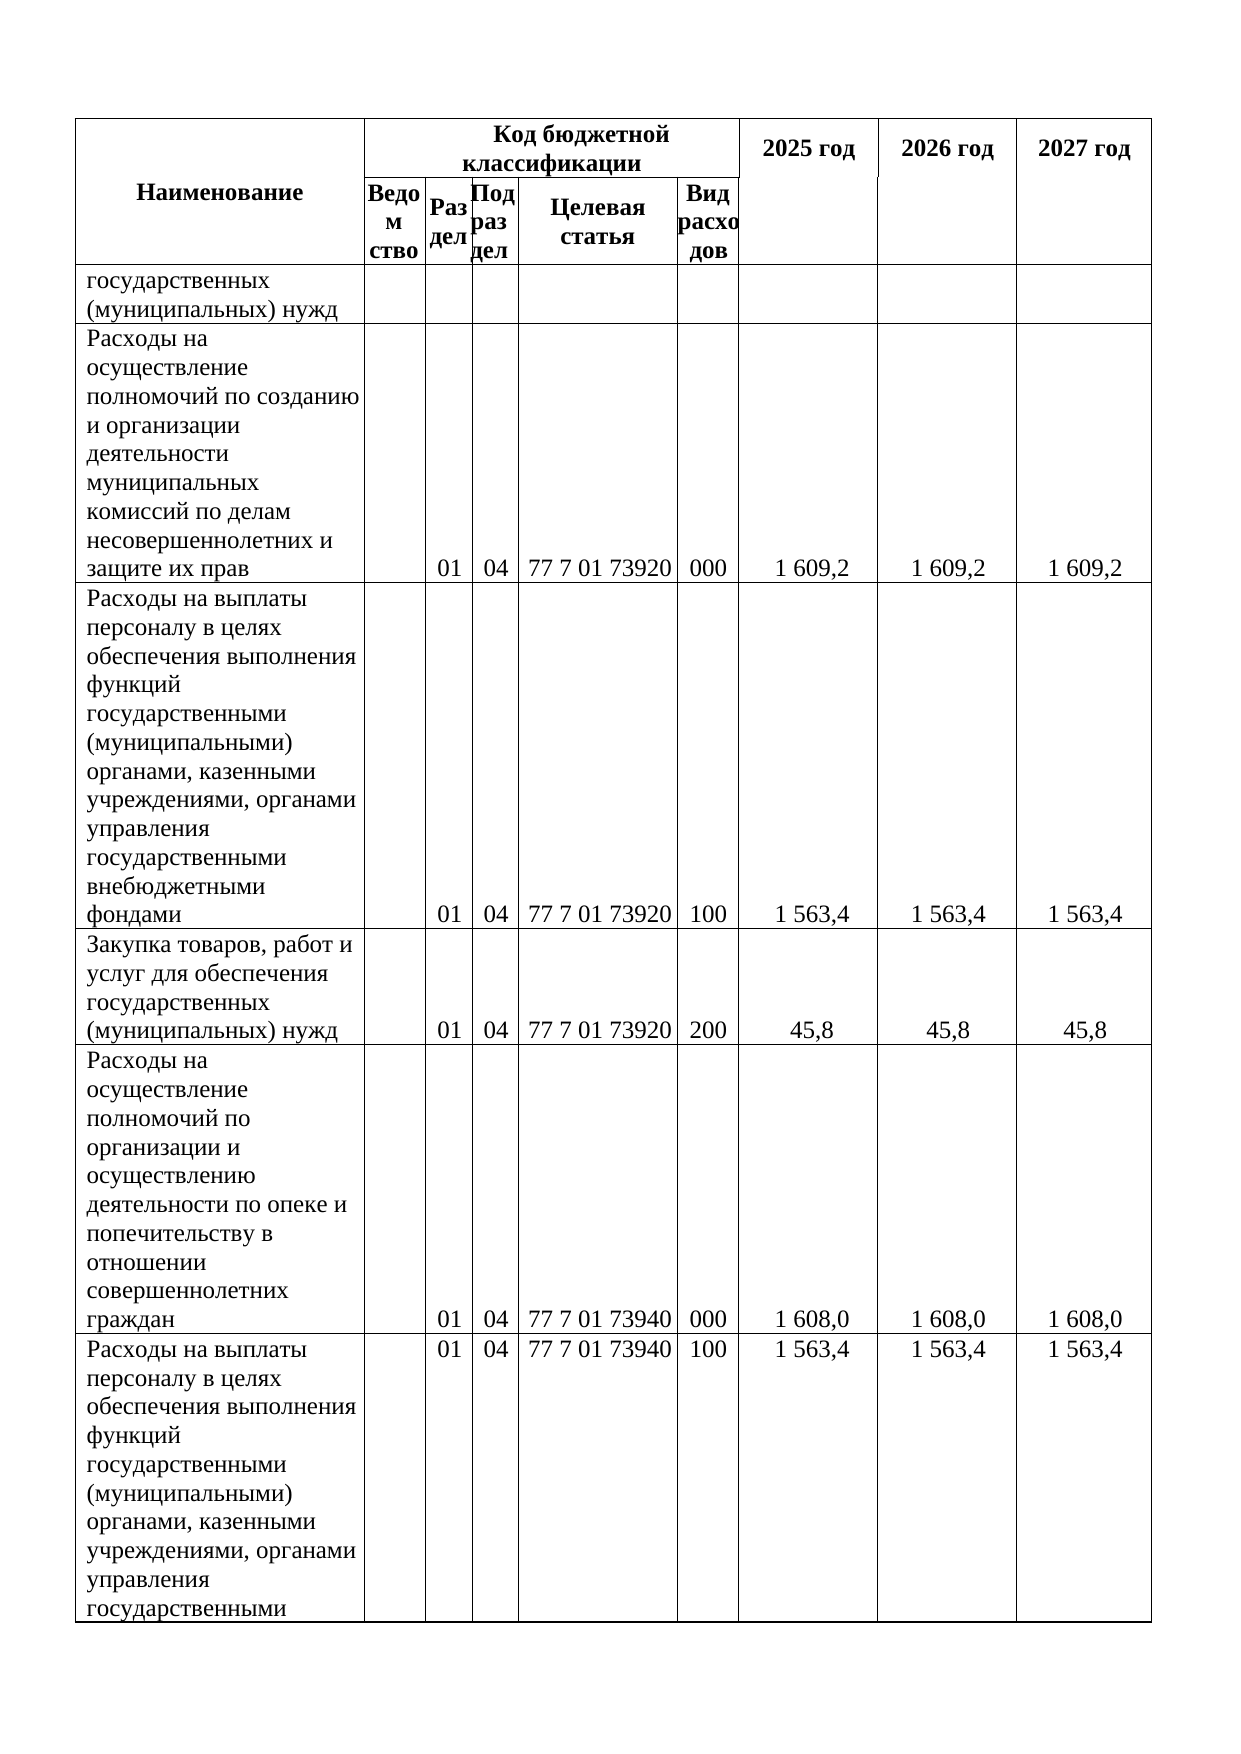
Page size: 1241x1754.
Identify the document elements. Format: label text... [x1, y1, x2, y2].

table_cell [878, 177, 1016, 264]
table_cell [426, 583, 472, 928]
table_cell Под раз дел [473, 178, 518, 264]
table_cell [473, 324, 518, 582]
table_cell Целевая статья [519, 178, 677, 264]
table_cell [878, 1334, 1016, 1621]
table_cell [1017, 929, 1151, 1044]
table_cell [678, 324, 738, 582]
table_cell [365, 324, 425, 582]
table_header 2027 год [1017, 119, 1151, 177]
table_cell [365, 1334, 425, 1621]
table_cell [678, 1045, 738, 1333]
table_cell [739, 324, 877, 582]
table_header 2025 год [740, 119, 878, 177]
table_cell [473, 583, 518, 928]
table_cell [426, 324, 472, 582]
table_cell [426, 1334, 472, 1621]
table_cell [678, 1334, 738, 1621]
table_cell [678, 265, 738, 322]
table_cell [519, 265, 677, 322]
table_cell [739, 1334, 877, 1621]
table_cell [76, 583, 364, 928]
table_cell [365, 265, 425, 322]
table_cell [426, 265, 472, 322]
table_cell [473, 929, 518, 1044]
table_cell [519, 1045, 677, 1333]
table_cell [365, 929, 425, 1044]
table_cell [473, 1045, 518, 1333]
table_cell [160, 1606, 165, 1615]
table_header Наименование [76, 119, 364, 264]
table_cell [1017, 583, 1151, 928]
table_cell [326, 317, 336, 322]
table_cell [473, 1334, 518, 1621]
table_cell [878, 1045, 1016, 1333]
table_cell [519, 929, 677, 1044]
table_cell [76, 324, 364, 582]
table_header Код бюджетной классификации [365, 119, 739, 177]
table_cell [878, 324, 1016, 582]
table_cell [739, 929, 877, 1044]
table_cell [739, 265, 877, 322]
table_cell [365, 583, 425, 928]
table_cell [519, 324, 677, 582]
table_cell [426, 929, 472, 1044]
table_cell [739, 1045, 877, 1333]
table_header 2026 год [879, 119, 1016, 177]
table_cell Ведом ство [365, 178, 425, 264]
table_cell [739, 177, 877, 264]
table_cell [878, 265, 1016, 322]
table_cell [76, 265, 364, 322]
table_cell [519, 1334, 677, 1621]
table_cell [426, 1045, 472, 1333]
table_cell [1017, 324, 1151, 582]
table_cell [1017, 177, 1151, 264]
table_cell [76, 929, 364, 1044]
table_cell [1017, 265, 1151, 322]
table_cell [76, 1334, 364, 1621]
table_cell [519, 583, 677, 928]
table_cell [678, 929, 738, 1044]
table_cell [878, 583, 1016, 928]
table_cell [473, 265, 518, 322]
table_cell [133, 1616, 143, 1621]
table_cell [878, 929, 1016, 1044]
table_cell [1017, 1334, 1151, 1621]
table_cell Вид расходов [678, 178, 738, 264]
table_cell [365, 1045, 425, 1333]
table_cell Раз дел [426, 178, 472, 264]
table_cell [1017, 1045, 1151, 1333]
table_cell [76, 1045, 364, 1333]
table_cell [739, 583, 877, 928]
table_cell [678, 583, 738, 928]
